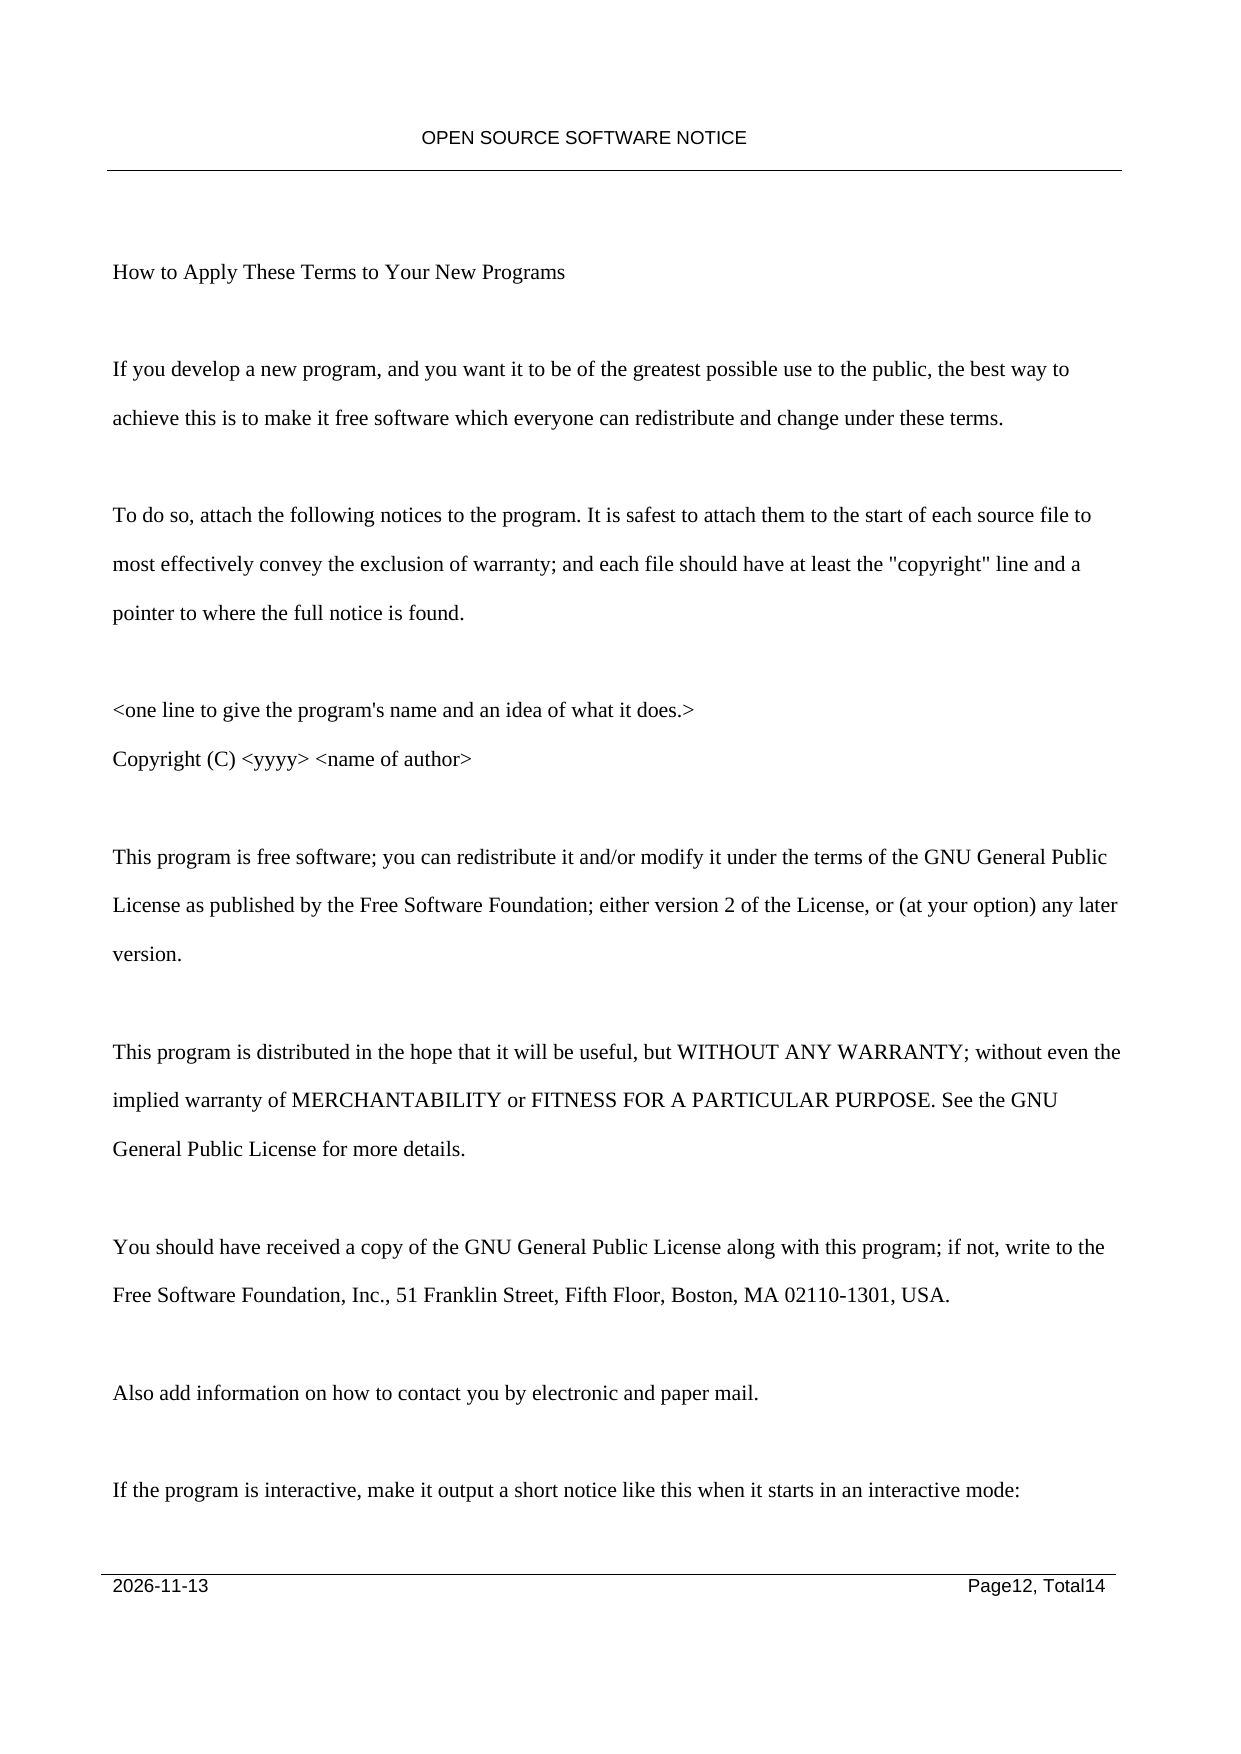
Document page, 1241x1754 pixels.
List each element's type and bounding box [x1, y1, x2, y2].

text [112, 206, 1128, 1506]
